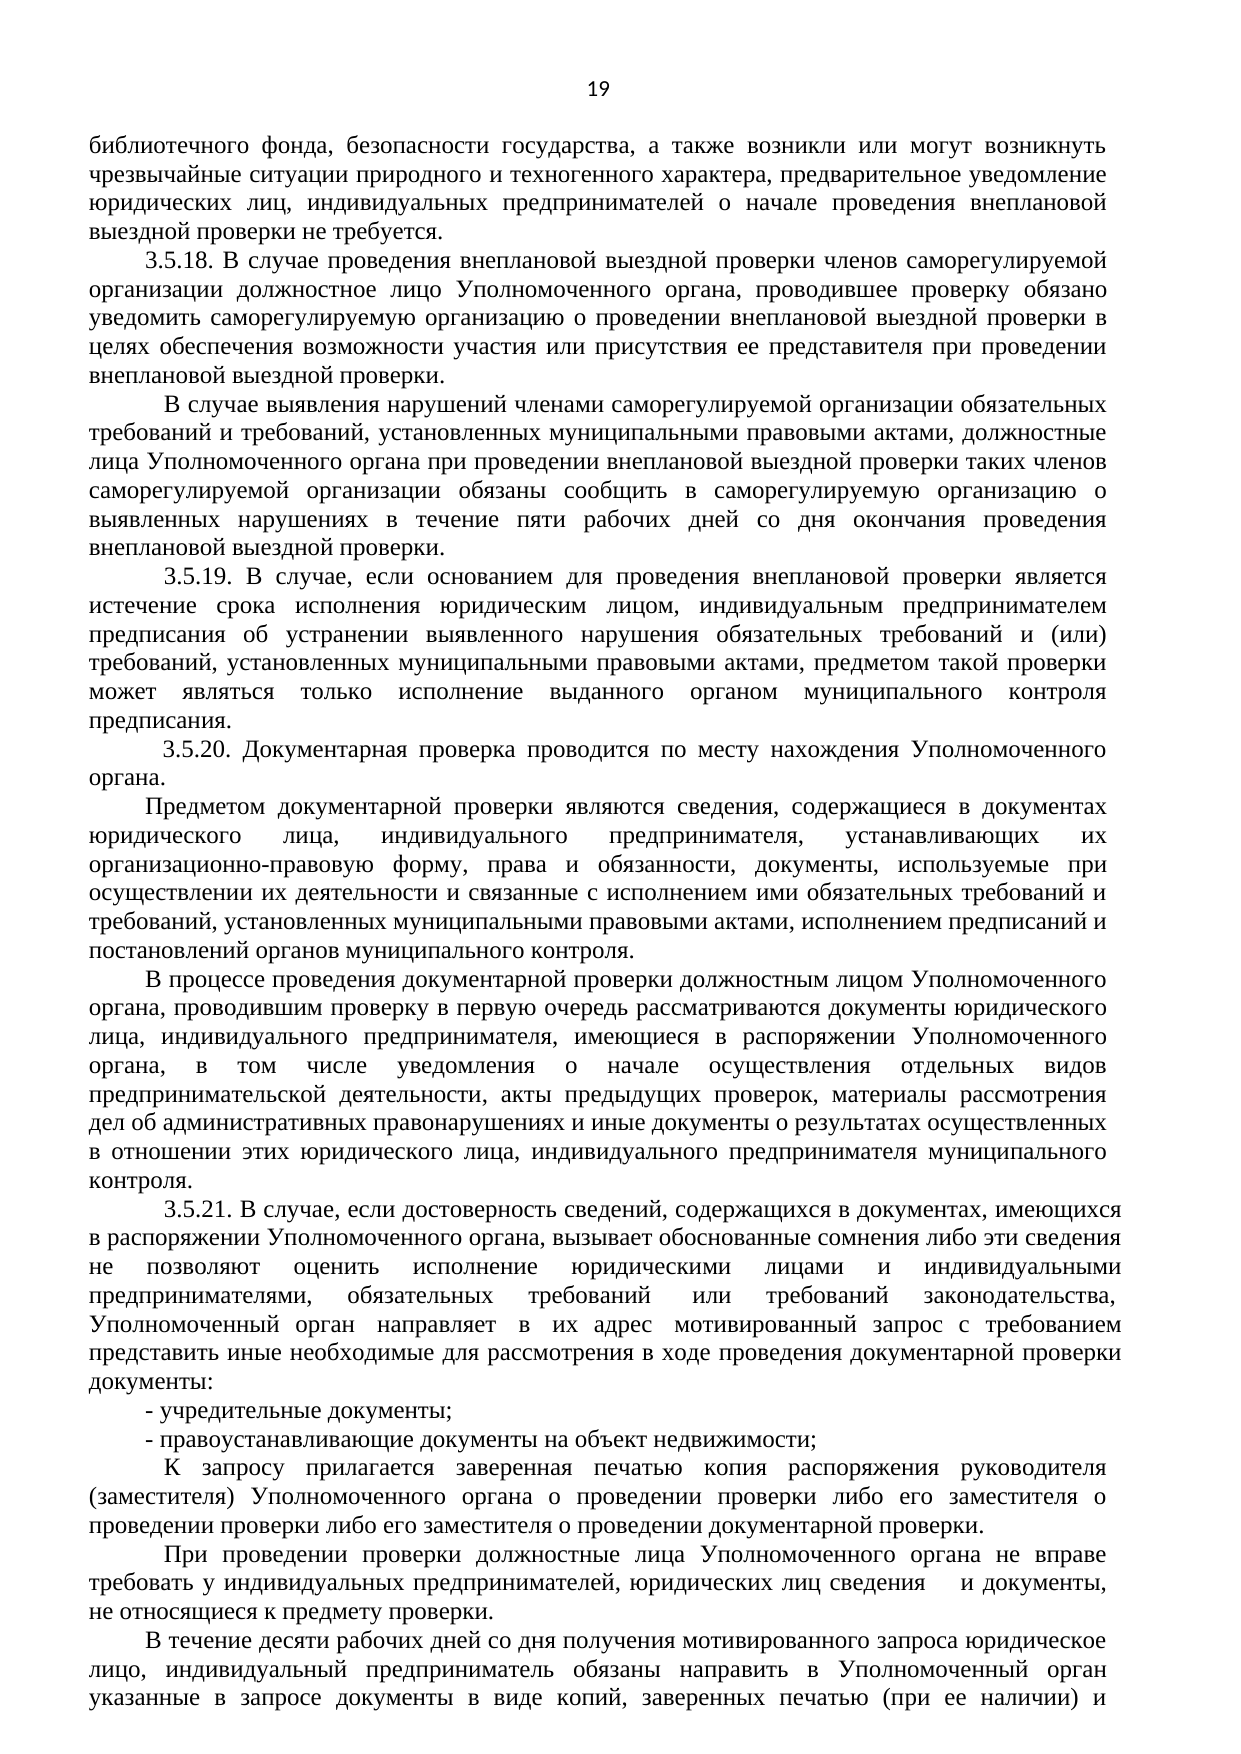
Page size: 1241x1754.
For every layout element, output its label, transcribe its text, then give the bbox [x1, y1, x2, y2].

text При проведении проверки должностные лица Уполномоченного органа не вправе требовать у индивидуальных предпринимателей, юридических лиц сведения и документы, не относящиеся к предмету проверки. [89, 1539, 1107, 1625]
text - правоустанавливающие документы на объект недвижимости; [89, 1424, 1107, 1452]
text В процессе проведения документарной проверки должностным лицом Уполномоченного органа, проводившим проверку в первую очередь рассматриваются документы юридического лица, индивидуального предпринимателя, имеющиеся в распоряжении Уполномоченного органа, в том числе уведомления о начале осуществления отдельных видов предпринимательской деятельности, акты предыдущих проверок, материалы рассмотрения дел об административных правонарушениях и иные документы о результатах осуществленных в отношении этих юридического лица, индивидуального предпринимателя муниципального контроля. [89, 964, 1107, 1194]
text Предметом документарной проверки являются сведения, содержащиеся в документах юридического лица, индивидуального предпринимателя, устанавливающих их организационно-правовую форму, права и обязанности, документы, используемые при осуществлении их деятельности и связанные с исполнением ими обязательных требований и требований, установленных муниципальными правовыми актами, исполнением предписаний и постановлений органов муниципального контроля. [89, 791, 1107, 964]
text 3.5.20. Документарная проверка проводится по месту нахождения Уполномоченного органа. [89, 734, 1107, 791]
text 3.5.21. В случае, если достоверность сведений, содержащихся в документах, имеющихся в распоряжении Уполномоченного органа, вызывает обоснованные сомнения либо эти сведения не позволяют оценить исполнение юридическими лицами и индивидуальными предпринимателями, обязательных требований или требований законодательства, Уполномоченный орган направляет в их адрес мотивированный запрос с требованием представить иные необходимые для рассмотрения в ходе проведения документарной проверки документы: [89, 1194, 1122, 1395]
text 3.5.19. В случае, если основанием для проведения внеплановой проверки является истечение срока исполнения юридическим лицом, индивидуальным предпринимателем предписания об устранении выявленного нарушения обязательных требований и (или) требований, установленных муниципальными правовыми актами, предметом такой проверки может являться только исполнение выданного органом муниципального контроля предписания. [89, 561, 1107, 734]
text - учредительные документы; [89, 1395, 1107, 1424]
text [89, 130, 1107, 245]
text К запросу прилагается заверенная печатью копия распоряжения руководителя (заместителя) Уполномоченного органа о проведении проверки либо его заместителя о проведении проверки либо его заместителя о проведении документарной проверки. [89, 1452, 1107, 1539]
text 3.5.18. В случае проведения внеплановой выездной проверки членов саморегулируемой организации должностное лицо Уполномоченного органа, проводившее проверку обязано уведомить саморегулируемую организацию о проведении внеплановой выездной проверки в целях обеспечения возможности участия или присутствия ее представителя при проведении внеплановой выездной проверки. [89, 245, 1107, 389]
text В случае выявления нарушений членами саморегулируемой организации обязательных требований и требований, установленных муниципальными правовыми актами, должностные лица Уполномоченного органа при проведении внеплановой выездной проверки таких членов саморегулируемой организации обязаны сообщить в саморегулируемую организацию о выявленных нарушениях в течение пяти рабочих дней со дня окончания проведения внеплановой выездной проверки. [89, 389, 1107, 561]
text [89, 1625, 1107, 1711]
